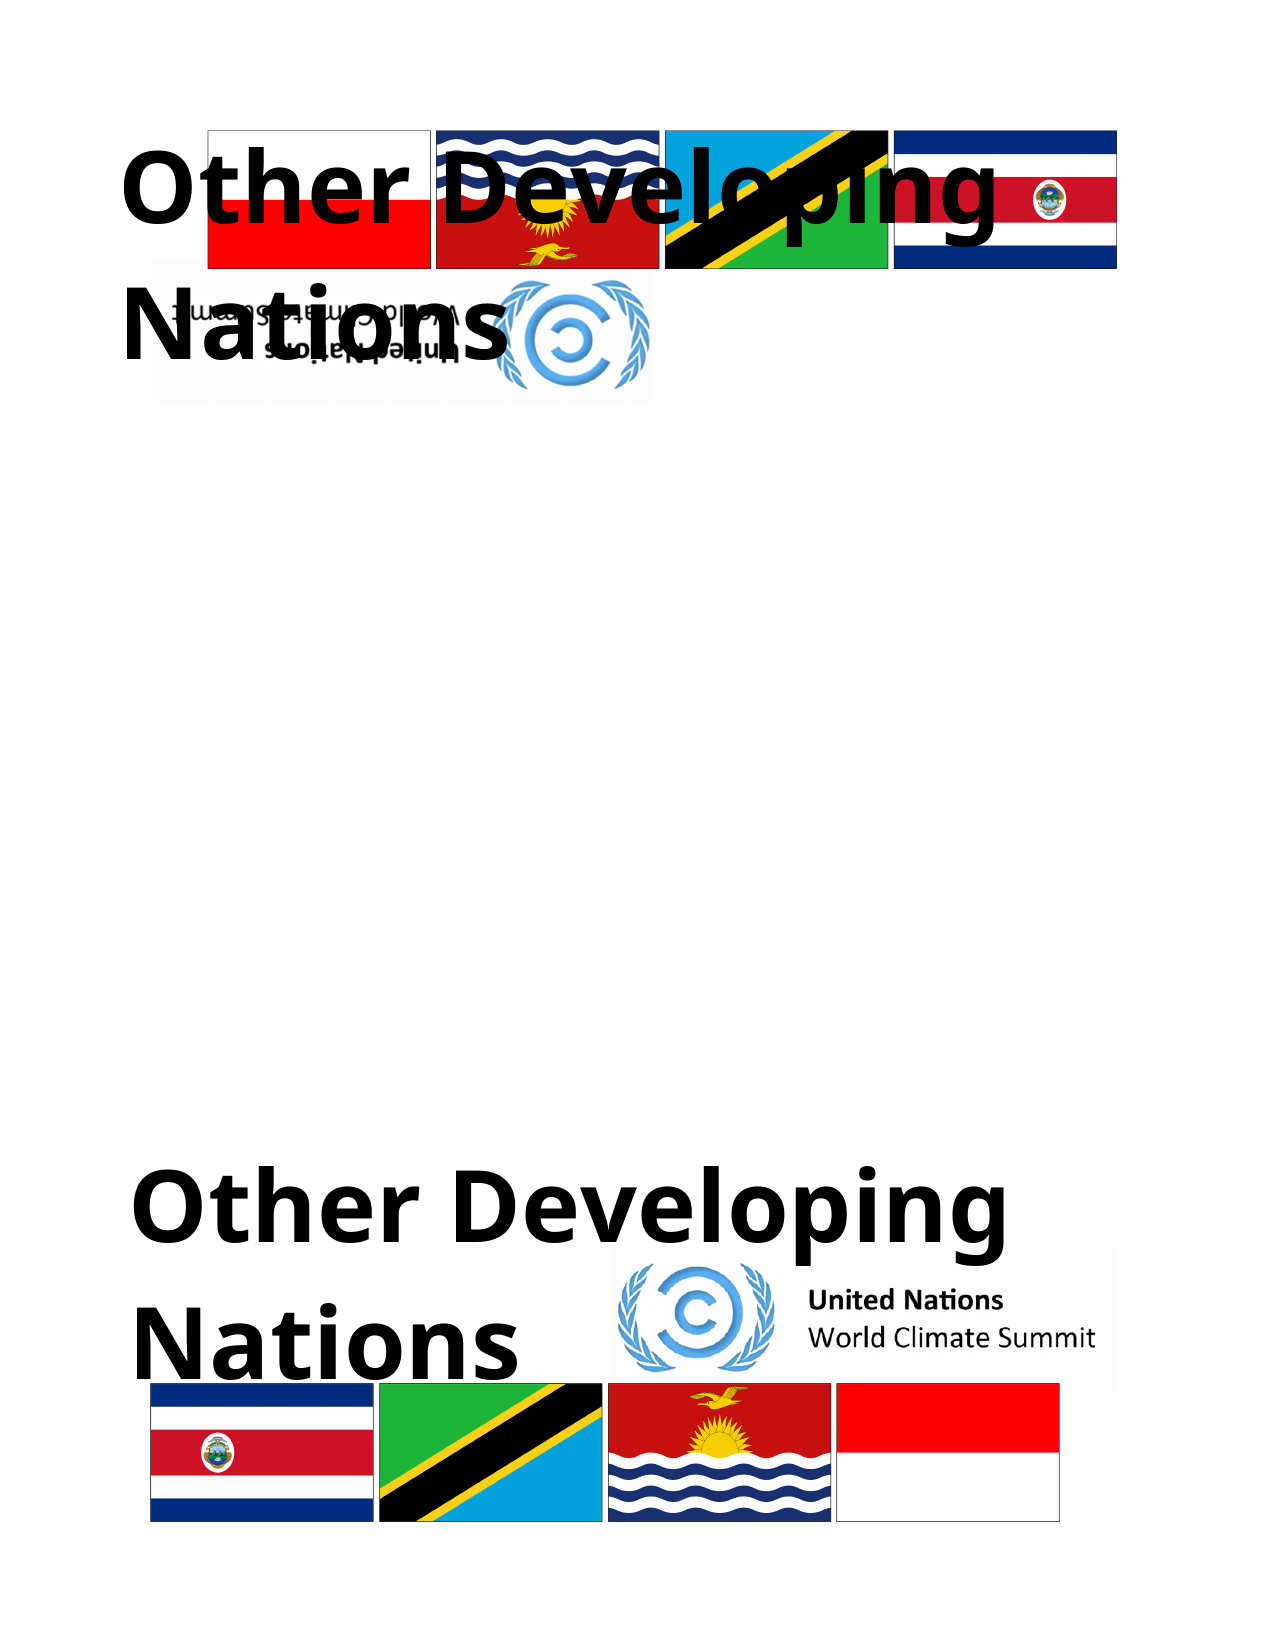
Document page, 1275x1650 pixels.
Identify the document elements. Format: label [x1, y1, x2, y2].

picture [153, 131, 1116, 401]
picture [647, 178, 665, 189]
picture [647, 199, 665, 213]
picture [150, 1250, 1115, 1522]
picture [737, 182, 759, 212]
